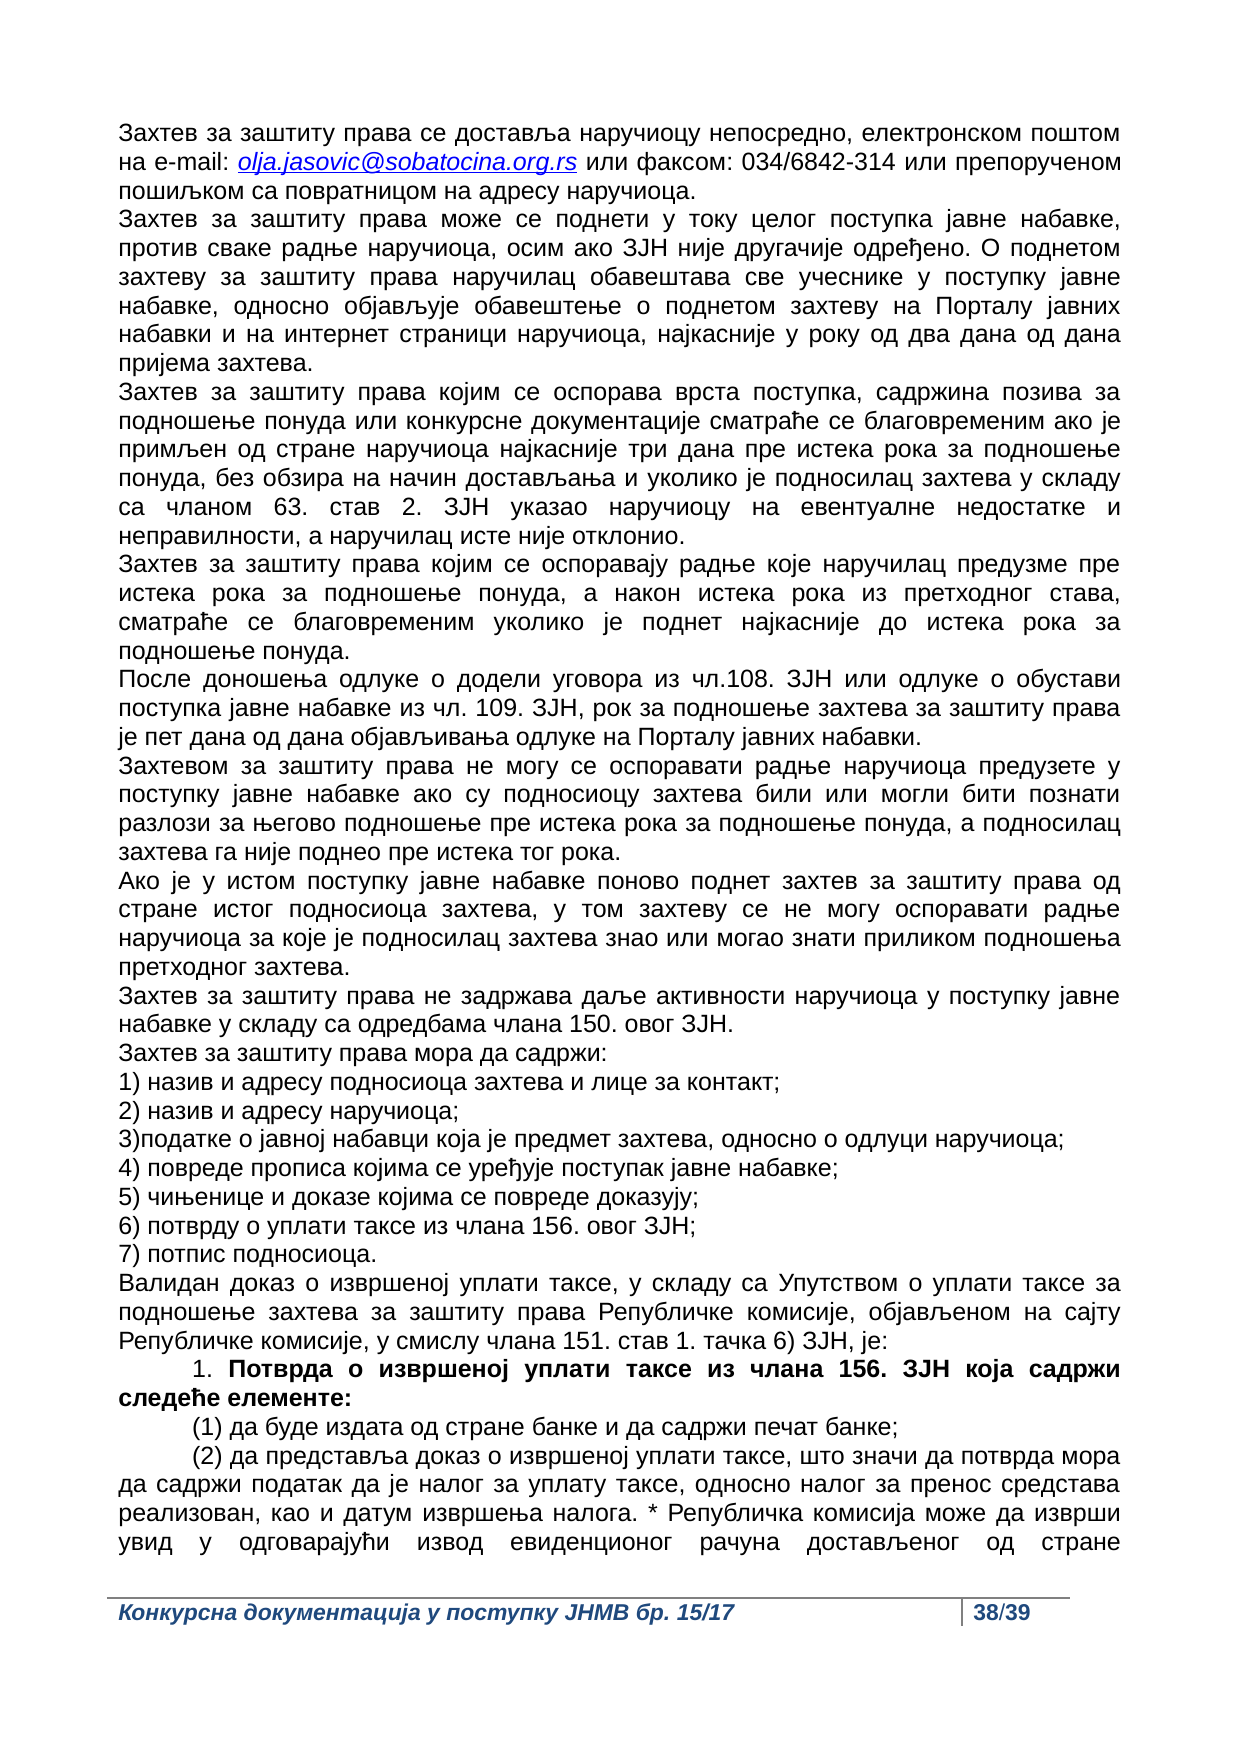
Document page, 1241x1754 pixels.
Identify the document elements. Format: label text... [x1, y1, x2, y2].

text 3)податке о јавној набавци која је предмет захтева, односно о одлуци наручиоца; [118, 1124, 1122, 1153]
text (1) да буде издата од стране банке и да садржи печат банке; [118, 1412, 1122, 1441]
text 1. Потврда о извршеној уплати таксе из члана 156. ЗЈН која садржи следеће елементе: [118, 1354, 1122, 1412]
text 7) потпис подносиоца. [118, 1239, 1122, 1268]
text 2) назив и адресу наручиоца; [118, 1096, 1122, 1124]
text 5) чињенице и доказе којима се повреде доказују; [118, 1182, 1122, 1211]
text Захтев за заштиту права се доставља наручиоцу непосредно, електронском поштом на e-mail: olja.jasovic@sobatocina.org.rs или факсом: 034/6842-314 или препорученом пошиљком са повратницом на адресу наручиоца. [118, 118, 1122, 204]
text Захтев за заштиту права не задржава даље активности наручиоца у поступку јавне набавке у складу са одредбама члана 150. овог ЗЈН. [118, 981, 1122, 1038]
text Захтевом за заштиту права не могу се оспоравати радње наручиоца предузете у поступку јавне набавке ако су подносиоцу захтева били или могли бити познати разлози за његово подношење пре истека рока за подношење понуда, а подносилац захтева га није поднео пре истека тог рока. [118, 751, 1122, 866]
text Валидан доказ о извршеној уплати таксе, у складу са Упутством о уплати таксе за подношење захтева за заштиту права Републичке комисије, објављеном на сајту Републичке комисије, у смислу члана 151. став 1. тачка 6) ЗЈН, је: [118, 1268, 1122, 1354]
text 4) повреде прописа којима се уређује поступак јавне набавке; [118, 1153, 1122, 1182]
text Ако је у истом поступку јавне набавке поново поднет захтев за заштиту права од стране истог подносиоца захтева, у том захтеву се не могу оспоравати радње наручиоца за које је подносилац захтева знао или могао знати приликом подношења претходног захтева. [118, 866, 1122, 981]
text 6) потврду о уплати таксе из члана 156. овог ЗЈН; [118, 1211, 1122, 1239]
text После доношења одлуке о додели уговора из чл.108. ЗЈН или одлуке о обустави поступка јавне набавке из чл. 109. ЗЈН, рок за подношење захтева за заштиту права је пет дана од дана објављивања одлуке на Порталу јавних набавки. [118, 664, 1122, 751]
text Захтев за заштиту права може се поднети у току целог поступка јавне набавке, против сваке радње наручиоца, осим ако ЗЈН није другачије одређено. О поднетом захтеву за заштиту права наручилац обавештава све учеснике у поступку јавне набавке, односно објављује обавештење о поднетом захтеву на Порталу јавних набавки и на интернет страници наручиоца, најкасније у року од два дана од дана пријема захтева. [118, 204, 1122, 377]
text Захтев за заштиту права којим се оспорава врста поступка, садржина позива за подношење понуда или конкурсне документације сматраће се благовременим ако је примљен од стране наручиоца најкасније три дана пре истека рока за подношење понуда, без обзира на начин достављања и уколико је подносилац захтева у складу са чланом 63. став 2. ЗЈН указао наручиоцу на евентуалне недостатке и неправилности, а наручилац исте није отклонио. [118, 377, 1122, 549]
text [118, 1441, 1122, 1556]
text 1) назив и адресу подносиоца захтева и лице за контакт; [118, 1067, 1122, 1096]
text Захтев за заштиту права мора да садржи: [118, 1038, 1122, 1067]
text Захтев за заштиту права којим се оспоравају радње које наручилац предузме пре истека рока за подношење понуда, а након истека рока из претходног става, сматраће се благовременим уколико је поднет најкасније до истека рока за подношење понуда. [118, 549, 1122, 664]
